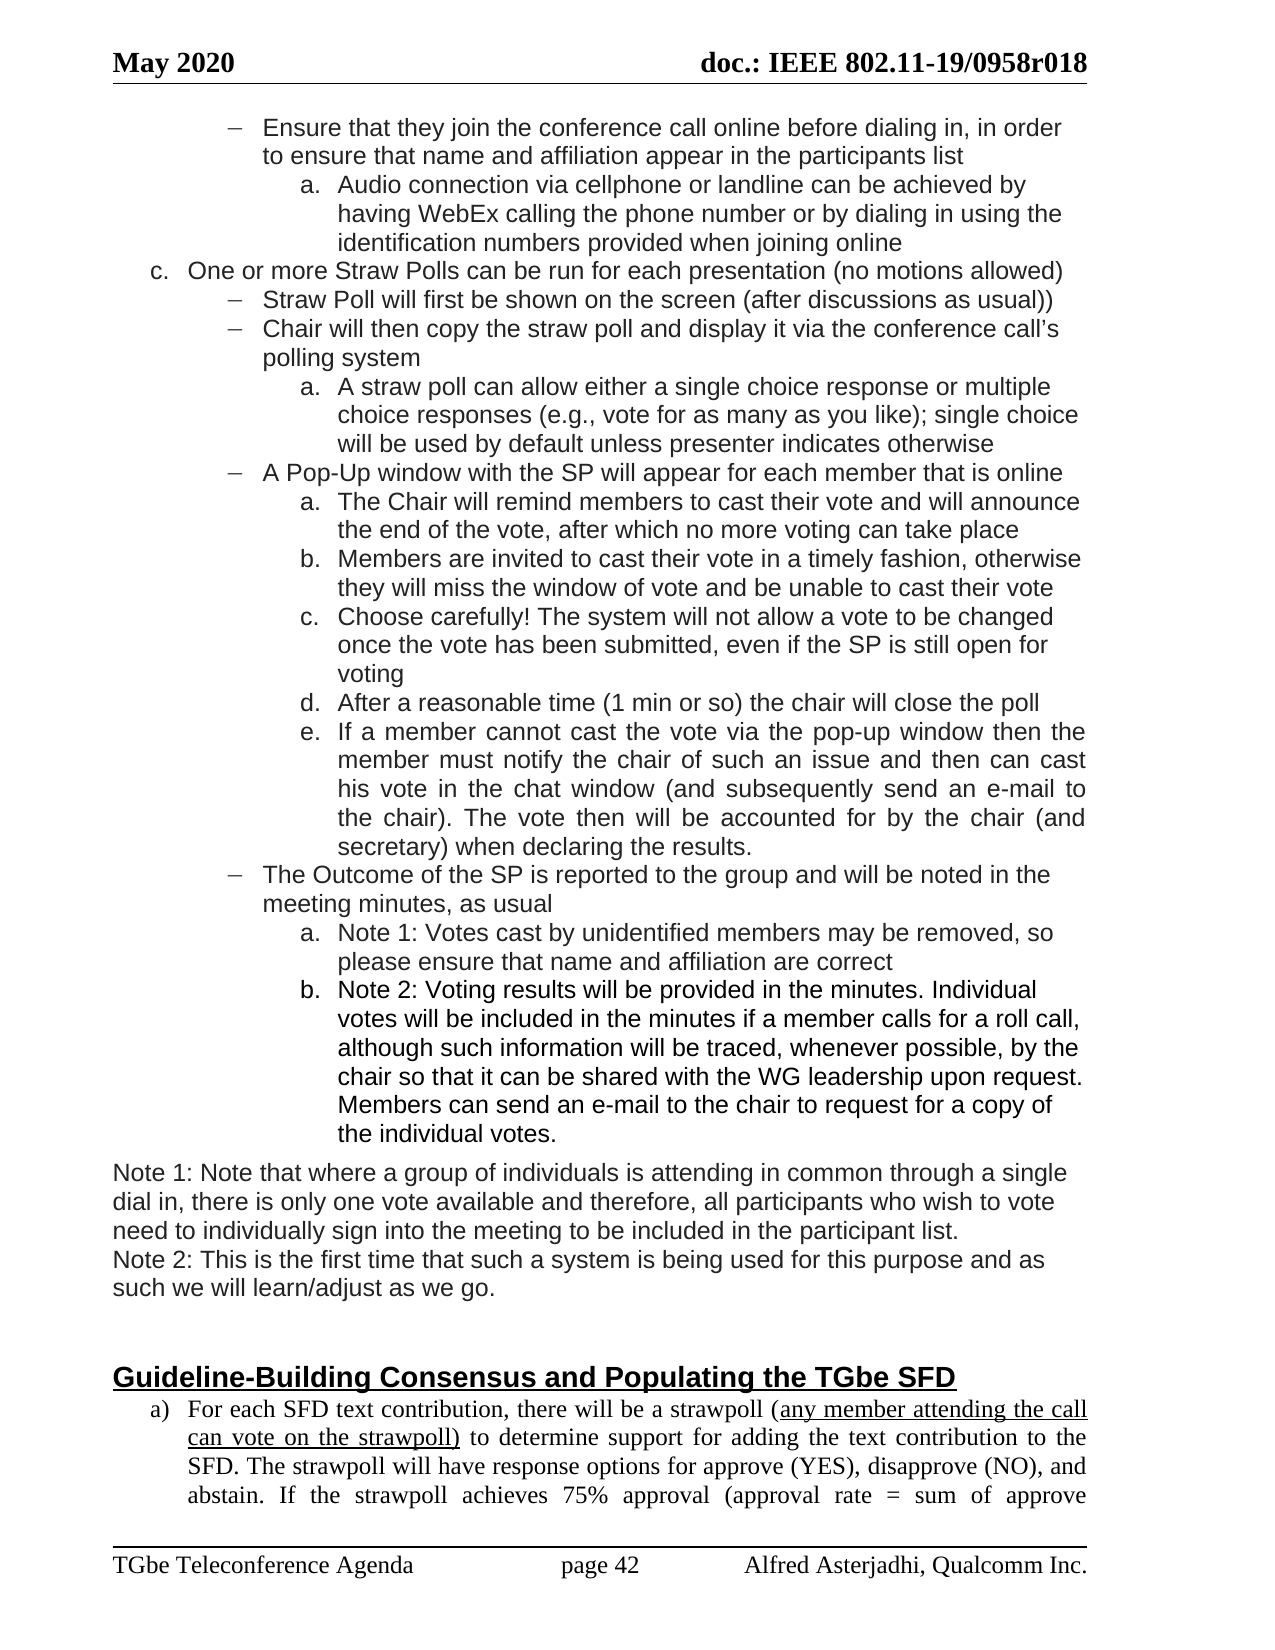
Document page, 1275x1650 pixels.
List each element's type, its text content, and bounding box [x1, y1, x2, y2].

list Note 1: Votes cast by unidentified members may be removed, so please ensure that name and affiliation are correct [300, 918, 1087, 976]
text Note 1: Note that where a group of individuals is attending in common through a single dial in, there is only one vote available and therefore, all participants who wish to vote need to individually sign into the meeting to be included in the participant list. [112, 1158, 1087, 1245]
list Straw Poll will first be shown on the screen (after discussions as usual)) [225, 285, 1087, 314]
list If a member cannot cast the vote via the pop-up window then the member must notify the chair of such an issue and then can cast his vote in the chat window (and subsequently send an e-mail to the chair). The vote then will be accounted for by the chair (and secretary) when declaring the results. [300, 717, 1087, 860]
list Note 2: Voting results will be provided in the minutes. Individual votes will be included in the minutes if a member calls for a roll call, although such information will be traced, whenever possible, by the chair so that it can be shared with the WG leadership upon request. Members can send an e-mail to the chair to request for a copy of the individual votes. [300, 976, 1087, 1148]
text Note 2: This is the first time that such a system is being used for this purpose and as such we will learn/adjust as we go. [112, 1245, 1087, 1302]
subtitle Guideline-Building Consensus and Populating the TGbe SFD [112, 1360, 1087, 1394]
list Audio connection via cellphone or landline can be achieved by having WebEx calling the phone number or by dialing in using the identification numbers provided when joining online [300, 170, 1087, 256]
list Choose carefully! The system will not allow a vote to be changed once the vote has been submitted, even if the SP is still open for voting [300, 602, 1087, 688]
list Chair will then copy the straw poll and display it via the conference call’s polling system [225, 314, 1087, 372]
list The Chair will remind members to cast their vote and will announce the end of the vote, after which no more voting can take place [300, 487, 1087, 544]
list Members are invited to cast their vote in a timely fashion, otherwise they will miss the window of vote and be unable to cast their vote [300, 544, 1087, 602]
list After a reasonable time (1 min or so) the chair will close the poll [300, 688, 1087, 717]
list Ensure that they join the conference call online before dialing in, in order to ensure that name and affiliation appear in the participants list [225, 112, 1087, 170]
list A straw poll can allow either a single choice response or multiple choice responses (e.g., vote for as many as you like); single choice will be used by default unless presenter indicates otherwise [300, 372, 1087, 458]
list One or more Straw Polls can be run for each presentation (no motions allowed) [150, 256, 1087, 285]
list A Pop-Up window with the SP will appear for each member that is online [225, 458, 1087, 487]
list The Outcome of the SP is reported to the group and will be noted in the meeting minutes, as usual [225, 860, 1087, 918]
